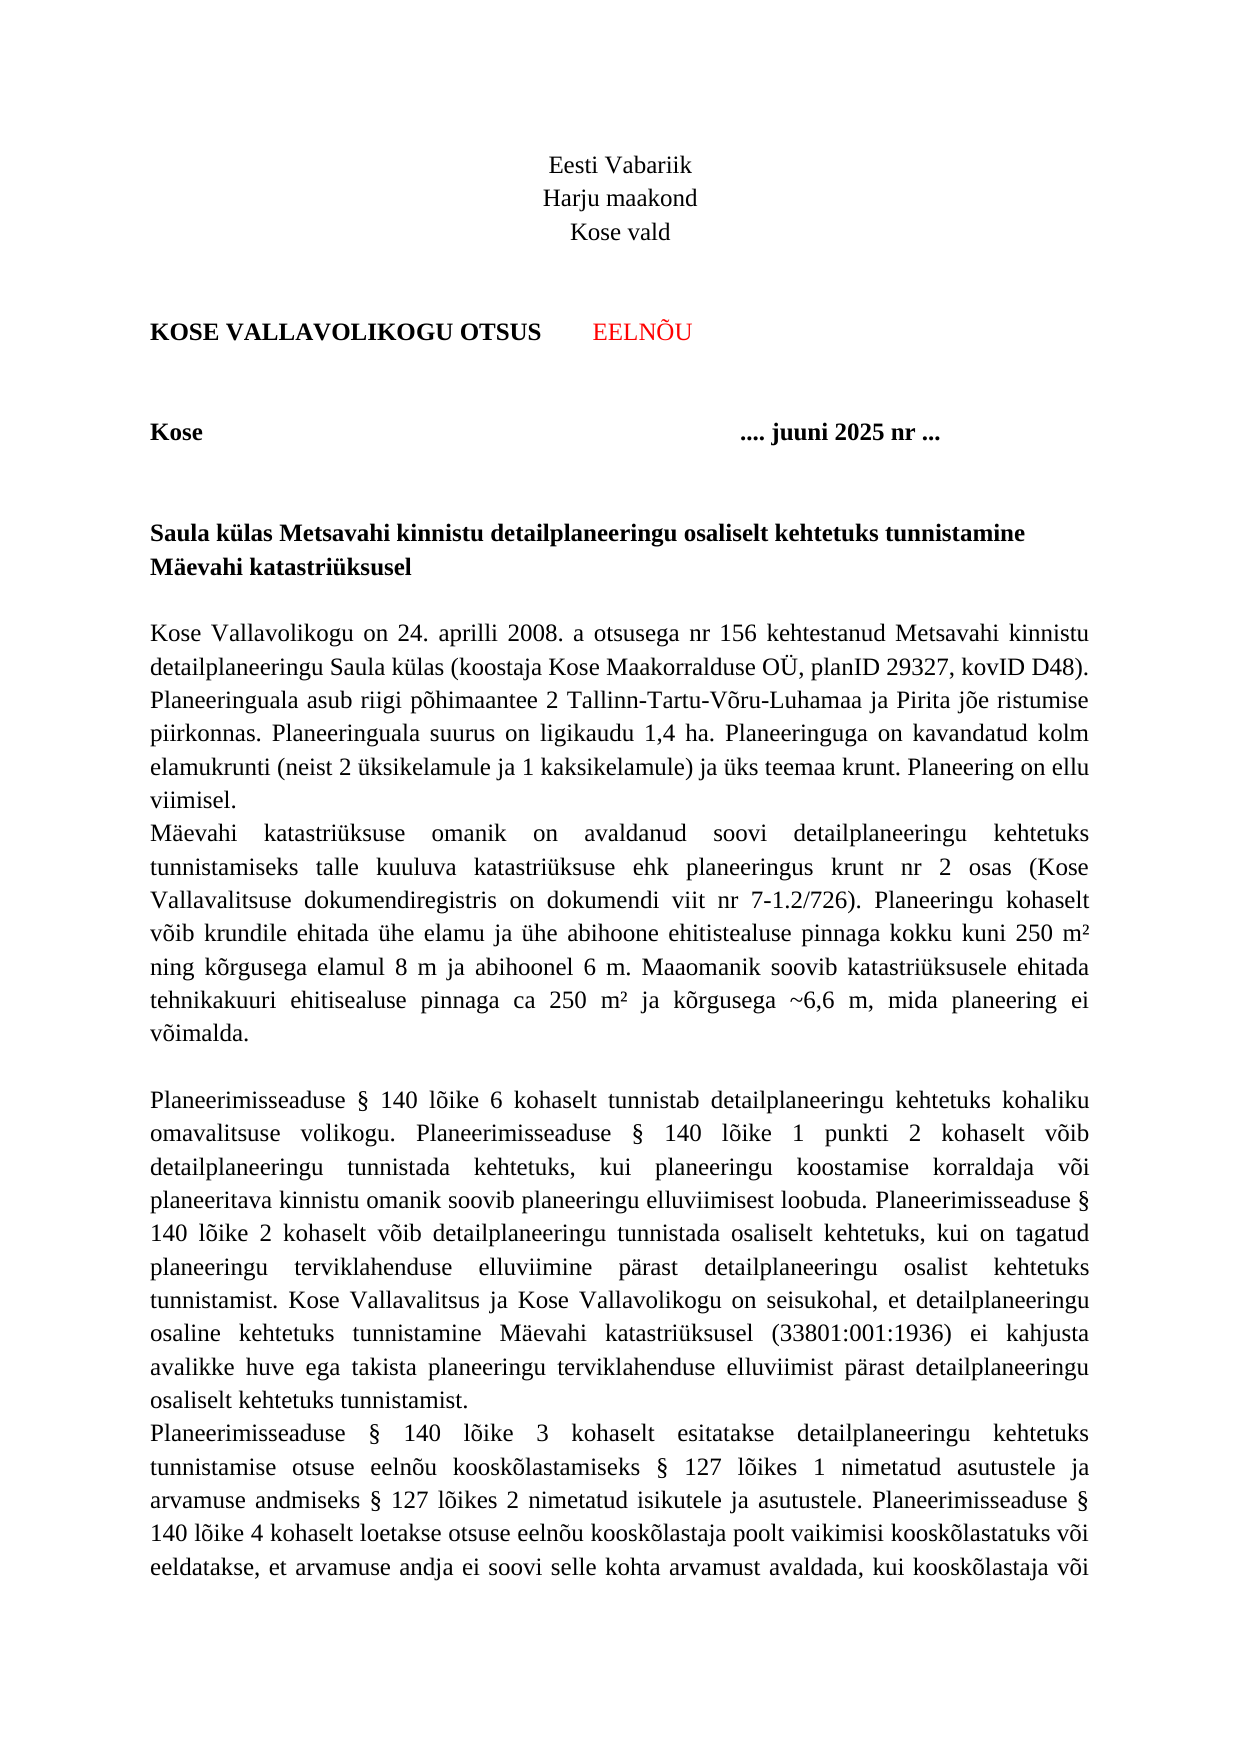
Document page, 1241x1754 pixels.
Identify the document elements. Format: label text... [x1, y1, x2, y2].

text Kose .... juuni 2025 nr ... [150, 417, 1090, 446]
text Kose Vallavolikogu on 24. aprilli 2008. a otsusega nr 156 kehtestanud Metsavahi kinnistu detailplaneeringu Saula külas (koostaja Kose Maakorralduse OÜ, planID 29327, kovID D48). Planeeringuala asub riigi põhimaantee 2 Tallinn-Tartu-Võru-Luhamaa ja Pirita jõe ristumise piirkonnas. Planeeringuala suurus on ligikaudu 1,4 ha. Planeeringuga on kavandatud kolm elamukrunti (neist 2 üksikelamule ja 1 kaksikelamule) ja üks teemaa krunt. Planeering on ellu viimisel. [150, 618, 1090, 814]
text Mäevahi katastriüksuse omanik on avaldanud soovi detailplaneeringu kehtetuks tunnistamiseks talle kuuluva katastriüksuse ehk planeeringus krunt nr 2 osas (Kose Vallavalitsuse dokumendiregistris on dokumendi viit nr 7-1.2/726). Planeeringu kohaselt võib krundile ehitada ühe elamu ja ühe abihoone ehitistealuse pinnaga kokku kuni 250 m² ning kõrgusega elamul 8 m ja abihoonel 6 m. Maaomanik soovib katastriüksusele ehitada tehnikakuuri ehitisealuse pinnaga ca 250 m² ja kõrgusega ~6,6 m, mida planeering ei võimalda. [150, 818, 1090, 1047]
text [150, 1418, 1090, 1580]
text Planeerimisseaduse § 140 lõike 6 kohaselt tunnistab detailplaneeringu kehtetuks kohaliku omavalitsuse volikogu. Planeerimisseaduse § 140 lõike 1 punkti 2 kohaselt võib detailplaneeringu tunnistada kehtetuks, kui planeeringu koostamise korraldaja või planeeritava kinnistu omanik soovib planeeringu elluviimisest loobuda. Planeerimisseaduse § 140 lõike 2 kohaselt võib detailplaneeringu tunnistada osaliselt kehtetuks, kui on tagatud planeeringu terviklahenduse elluviimine pärast detailplaneeringu osalist kehtetuks tunnistamist. Kose Vallavalitsus ja Kose Vallavolikogu on seisukohal, et detailplaneeringu osaline kehtetuks tunnistamine Mäevahi katastriüksusel (33801:001:1936) ei kahjusta avalikke huve ega takista planeeringu terviklahenduse elluviimist pärast detailplaneeringu osaliselt kehtetuks tunnistamist. [150, 1085, 1090, 1414]
text Mäevahi katastriüksusel [150, 552, 1090, 580]
text Kose vald [150, 217, 1090, 245]
text Harju maakond [150, 183, 1090, 212]
text Saula külas Metsavahi kinnistu detailplaneeringu osaliselt kehtetuks tunnistamine [150, 518, 1090, 547]
text KOSE VALLAVOLIKOGU OTSUS EELNÕU [150, 317, 1090, 345]
text Eesti Vabariik [150, 150, 1090, 179]
